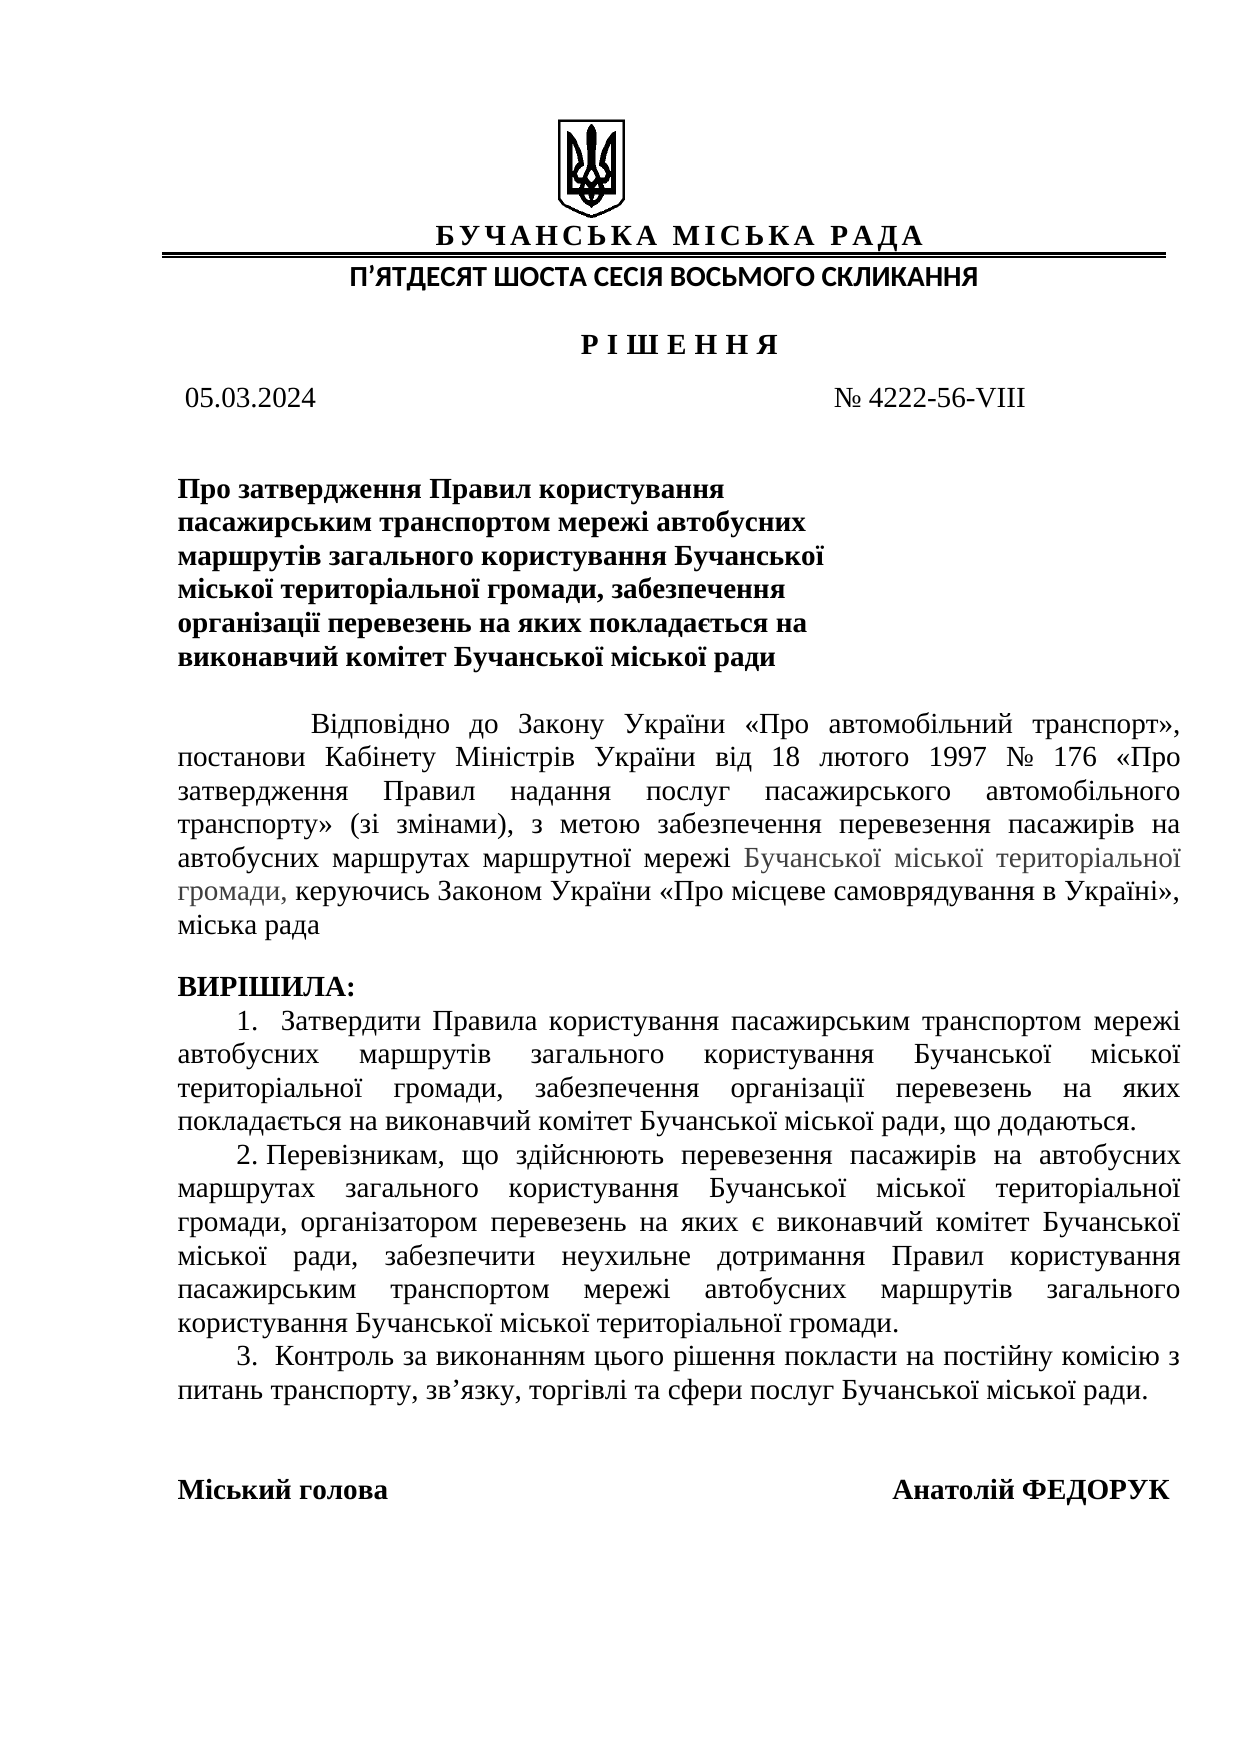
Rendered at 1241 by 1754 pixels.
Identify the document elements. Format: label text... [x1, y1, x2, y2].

picture [556, 118, 627, 219]
text РІШЕННЯ [177, 327, 1181, 361]
text Міський голова Анатолій ФЕДОРУК [177, 1472, 1181, 1506]
text Про затвердження Правил користування пасажирським транспортом мережі автобусних маршрутів загального користування Бучанської міської територіальної громади, забезпечення організації перевезень на яких покладається на виконавчий комітет Бучанської міської ради [177, 471, 881, 672]
list Перевізникам, що здійснюють перевезення пасажирів на автобусних маршрутах загального користування Бучанської міської територіальної громади, організатором перевезень на яких є виконавчий комітет Бучанської міської ради, забезпечити неухильне дотримання Правил користування пасажирським транспортом мережі автобусних маршрутів загального користування Бучанської міської територіальної громади. [177, 1137, 1181, 1338]
text Відповідно до Закону України «Про автомобільний транспорт», постанови Кабінету Міністрів України від 18 лютого 1997 № 176 «Про затвердження Правил надання послуг пасажирського автомобільного транспорту» (зі змінами), з метою забезпечення перевезення пасажирів на автобусних маршрутах маршрутної мережі Бучанської міської територіальної громади, керуючись Законом України «Про місцеве самоврядування в Україні», міська рада [177, 706, 1181, 941]
text БУЧАНСЬКА МІСЬКА РАДА [177, 218, 1181, 252]
list Затвердити Правила користування пасажирським транспортом мережі автобусних маршрутів загального користування Бучанської міської територіальної громади, забезпечення організації перевезень на яких покладається на виконавчий комітет Бучанської міської ради, що додаються. [177, 1003, 1181, 1137]
text ВИРІШИЛА: [177, 969, 1181, 1003]
list Контроль за виконанням цього рішення покласти на постійну комісію з питань транспорту, зв’язку, торгівлі та сфери послуг Бучанської міської ради. [177, 1338, 1181, 1405]
subtitle 05.03.2024 № 4222-56-VIII [177, 380, 1181, 413]
table_header П’ЯТДЕСЯТ ШОСТА СЕСІЯ ВОСЬМОГО СКЛИКАННЯ [162, 258, 1166, 293]
